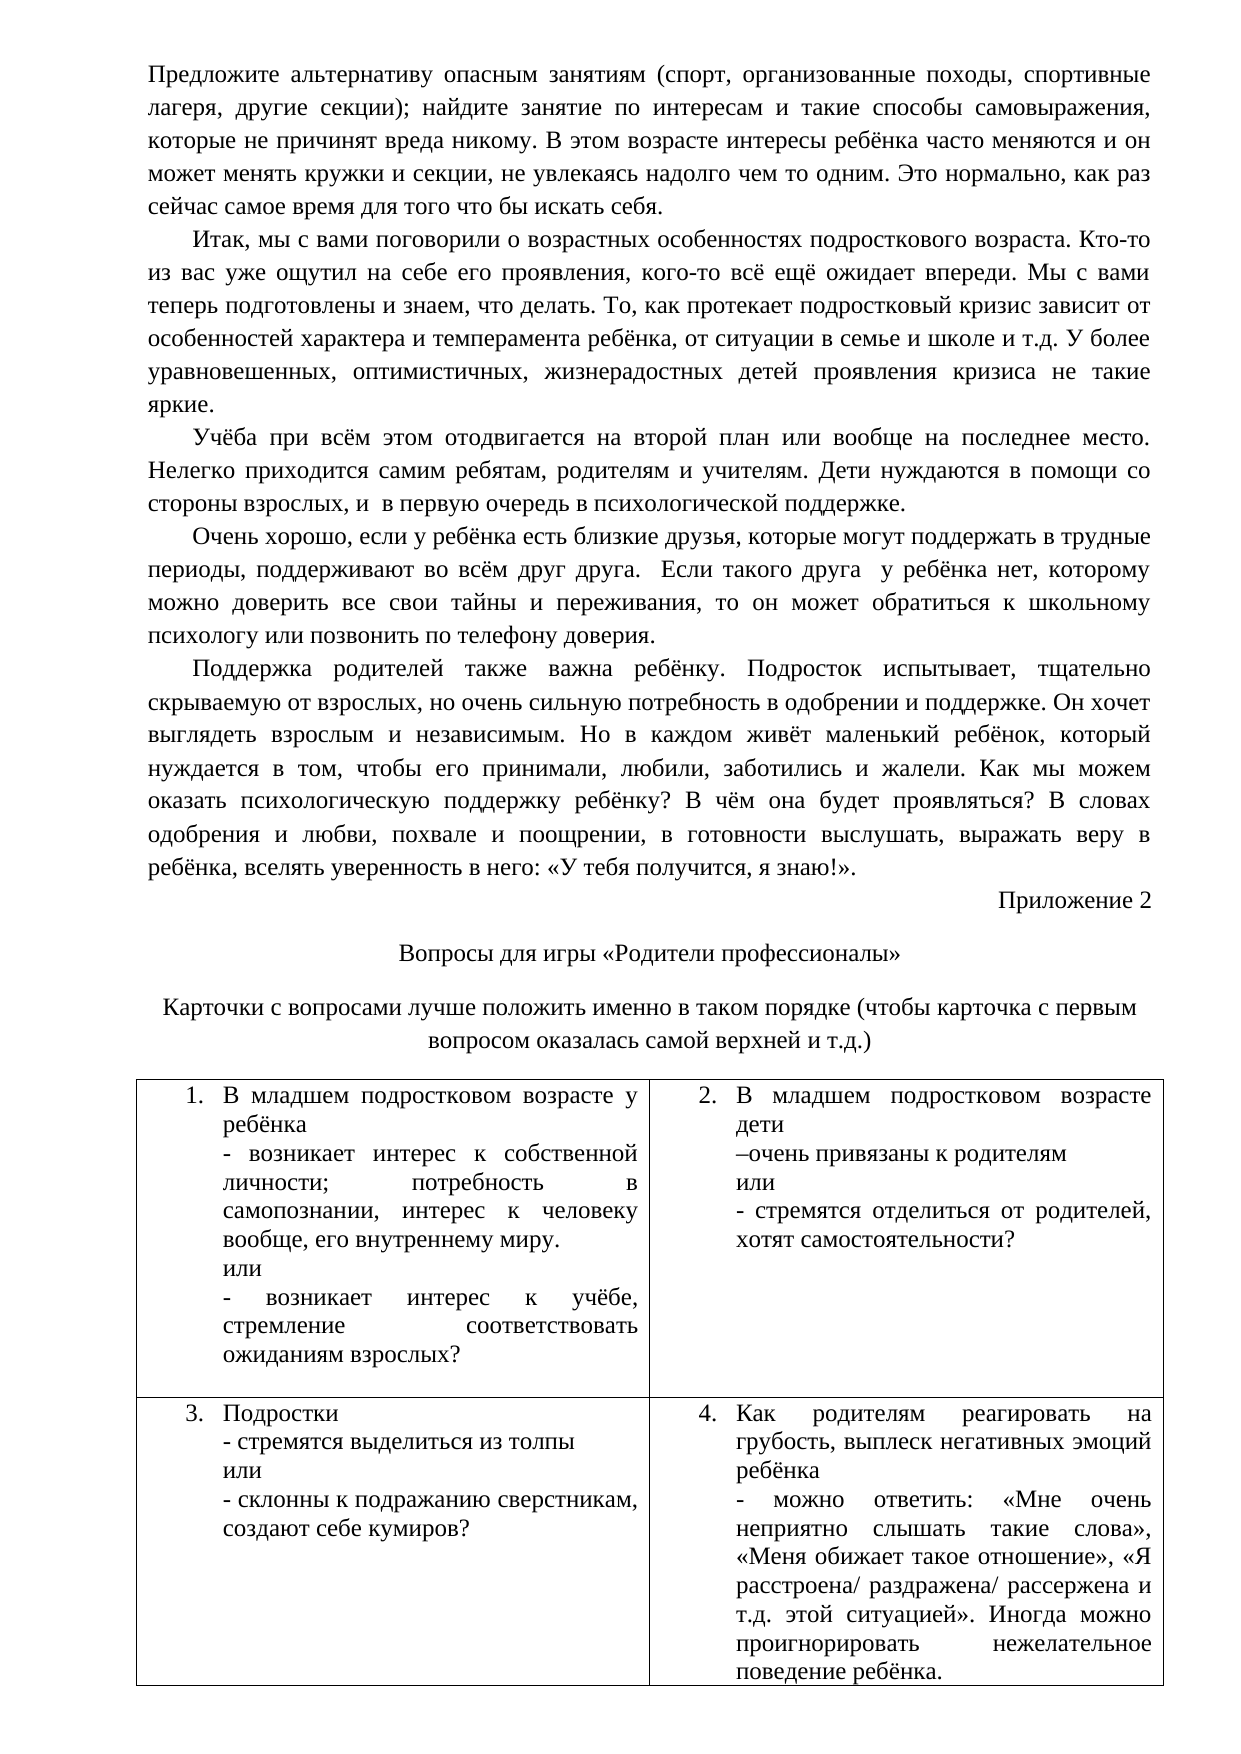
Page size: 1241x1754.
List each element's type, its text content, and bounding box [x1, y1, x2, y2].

text Карточки с вопросами лучше положить именно в таком порядке (чтобы карточка с первым вопросом оказалась самой верхней и т.д.) [148, 992, 1152, 1054]
text Очень хорошо, если у ребёнка есть близкие друзья, которые могут поддержать в трудные периоды, поддерживают во всём друг друга. Если такого друга у ребёнка нет, которому можно доверить все свои тайны и переживания, то он может обратиться к школьному психологу или позвонить по телефону доверия. [148, 521, 1152, 649]
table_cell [137, 1398, 649, 1685]
text Приложение 2 [148, 885, 1152, 913]
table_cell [650, 1398, 1163, 1685]
text Поддержка родителей также важна ребёнку. Подросток испытывает, тщательно скрываемую от взрослых, но очень сильную потребность в одобрении и поддержке. Он хочет выглядеть взрослым и независимым. Но в каждом живёт маленький ребёнок, который нуждается в том, чтобы его принимали, любили, заботились и жалели. Как мы можем оказать психологическую поддержку ребёнку? В чём она будет проявляться? В словах одобрения и любви, похвале и поощрении, в готовности выслушать, выражать веру в ребёнка, вселять уверенность в него: «У тебя получится, я знаю!». [148, 653, 1152, 880]
text Учёба при всём этом отодвигается на второй план или вообще на последнее место. Нелегко приходится самим ребятам, родителям и учителям. Дети нуждаются в помощи со стороны взрослых, и в первую очередь в психологической поддержке. [148, 422, 1152, 517]
table_header В младшем подростковом возрасте дети –очень привязаны к родителям или - стремятся отделиться от родителей, хотят самостоятельности? [650, 1080, 1163, 1397]
text Вопросы для игры «Родители профессионалы» [148, 938, 1152, 967]
table_header В младшем подростковом возрасте у ребёнка - возникает интерес к собственной личности; потребность в самопознании, интерес к человеку вообще, его внутреннему миру. или - возникает интерес к учёбе, стремление соответствовать ожиданиям взрослых? [137, 1080, 649, 1397]
text Итак, мы с вами поговорили о возрастных особенностях подросткового возраста. Кто-то из вас уже ощутил на себе его проявления, кого-то всё ещё ожидает впереди. Мы с вами теперь подготовлены и знаем, что делать. То, как протекает подростковый кризис зависит от особенностей характера и темперамента ребёнка, от ситуации в семье и школе и т.д. У более уравновешенных, оптимистичных, жизнерадостных детей проявления кризиса не такие яркие. [148, 224, 1152, 418]
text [148, 59, 1152, 220]
